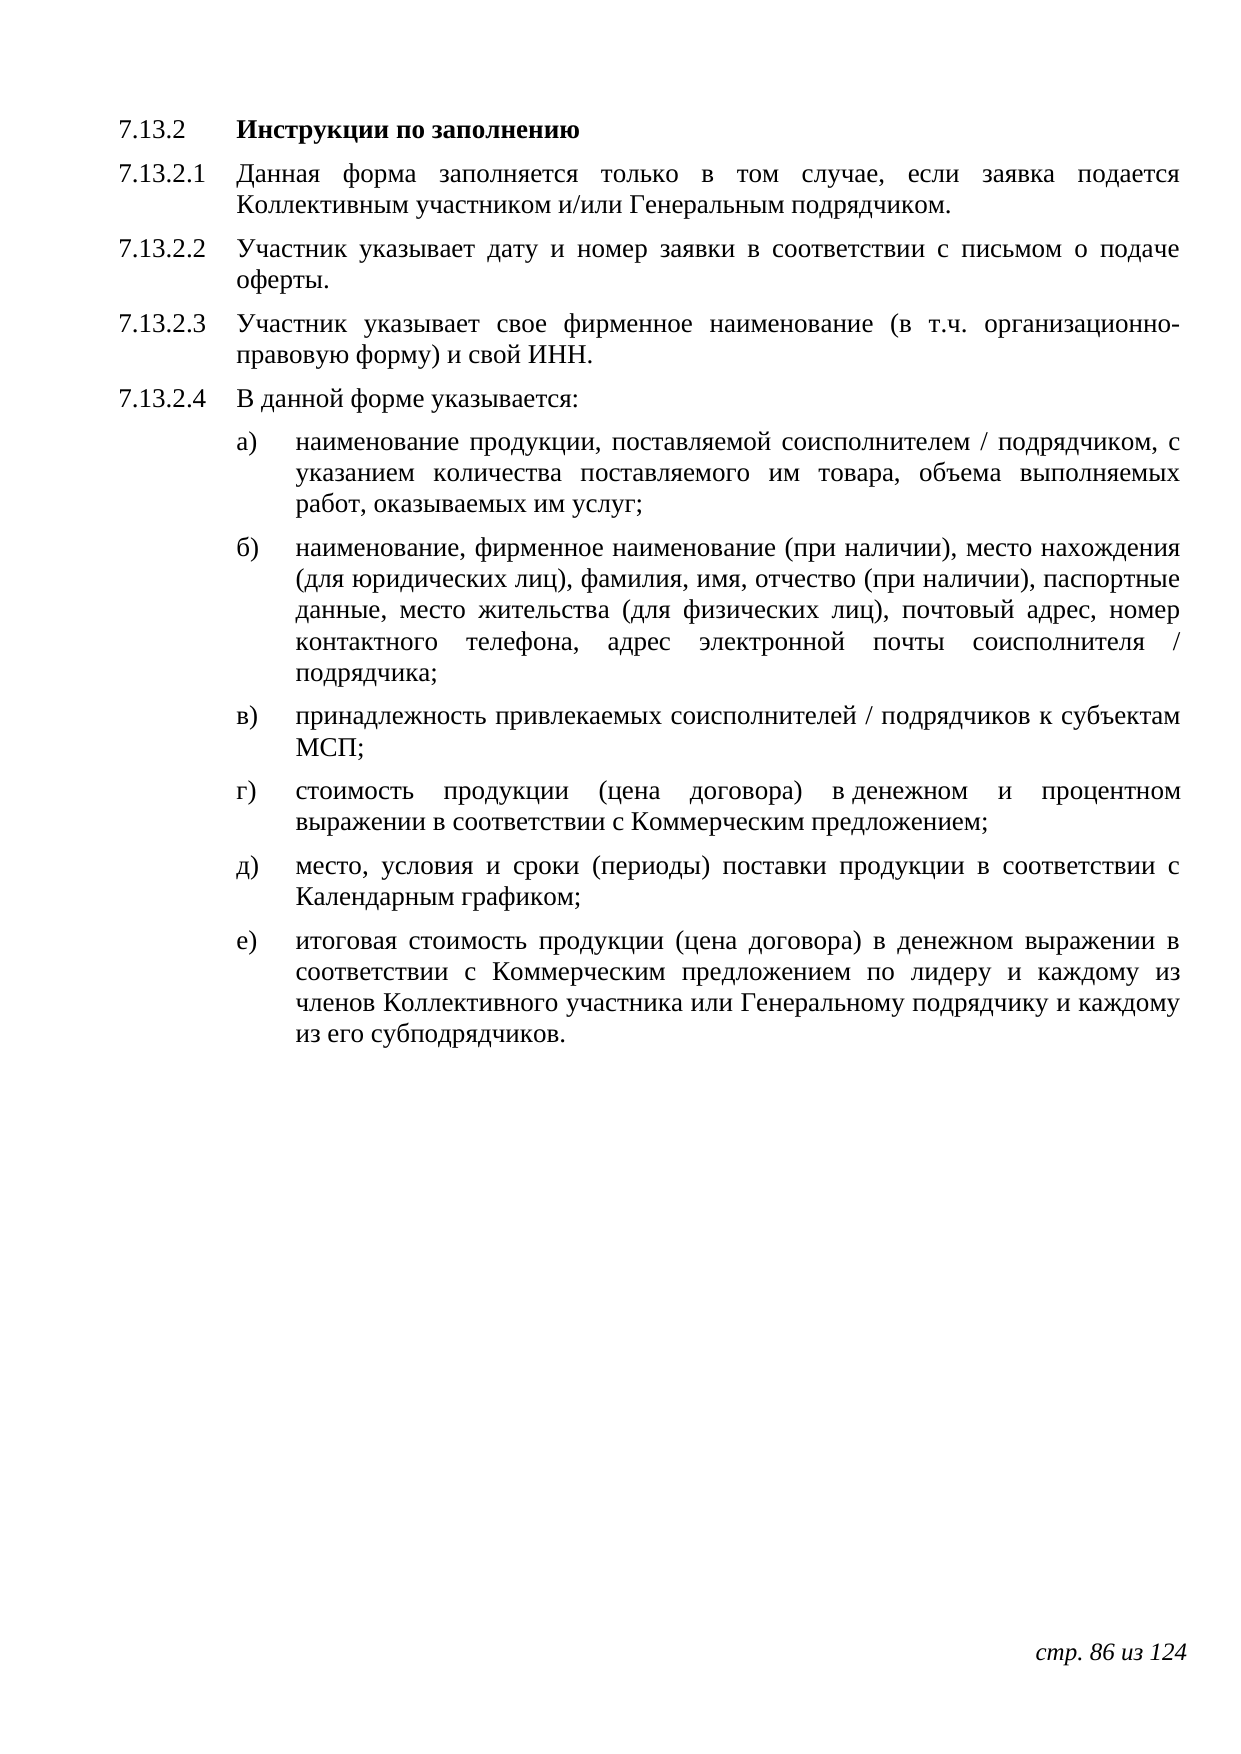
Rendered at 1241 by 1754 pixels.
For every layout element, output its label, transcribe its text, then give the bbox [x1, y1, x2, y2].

text Участник указывает дату и номер заявки в соответствии с письмом о подаче оферты. [118, 232, 1181, 294]
text место, условия и сроки (периоды) поставки продукции в соответствии с Календарным графиком; [236, 849, 1181, 911]
text В данной форме указывается: [118, 382, 1181, 413]
text наименование, фирменное наименование (при наличии), место нахождения (для юридических лиц), фамилия, имя, отчество (при наличии), паспортные данные, место жительства (для физических лиц), почтовый адрес, номер контактного телефона, адрес электронной почты соисполнителя / подрядчика; [236, 531, 1181, 687]
text Участник указывает свое фирменное наименование (в т.ч. организационно-правовую форму) и свой ИНН. [118, 307, 1181, 369]
text стоимость продукции (цена договора) в денежном и процентном выражении в соответствии с Коммерческим предложением; [236, 774, 1181, 837]
text итоговая стоимость продукции (цена договора) в денежном выражении в соответствии с Коммерческим предложением по лидеру и каждому из членов Коллективного участника или Генеральному подрядчику и каждому из его субподрядчиков. [236, 924, 1181, 1048]
text наименование продукции, поставляемой соисполнителем / подрядчиком, с указанием количества поставляемого им товара, объема выполняемых работ, оказываемых им услуг; [236, 425, 1181, 519]
text Данная форма заполняется только в том случае, если заявка подается Коллективным участником и/или Генеральным подрядчиком. [118, 157, 1181, 219]
text Инструкции по заполнению [118, 114, 1181, 145]
text принадлежность привлекаемых соисполнителей / подрядчиков к субъектам МСП; [236, 699, 1181, 762]
